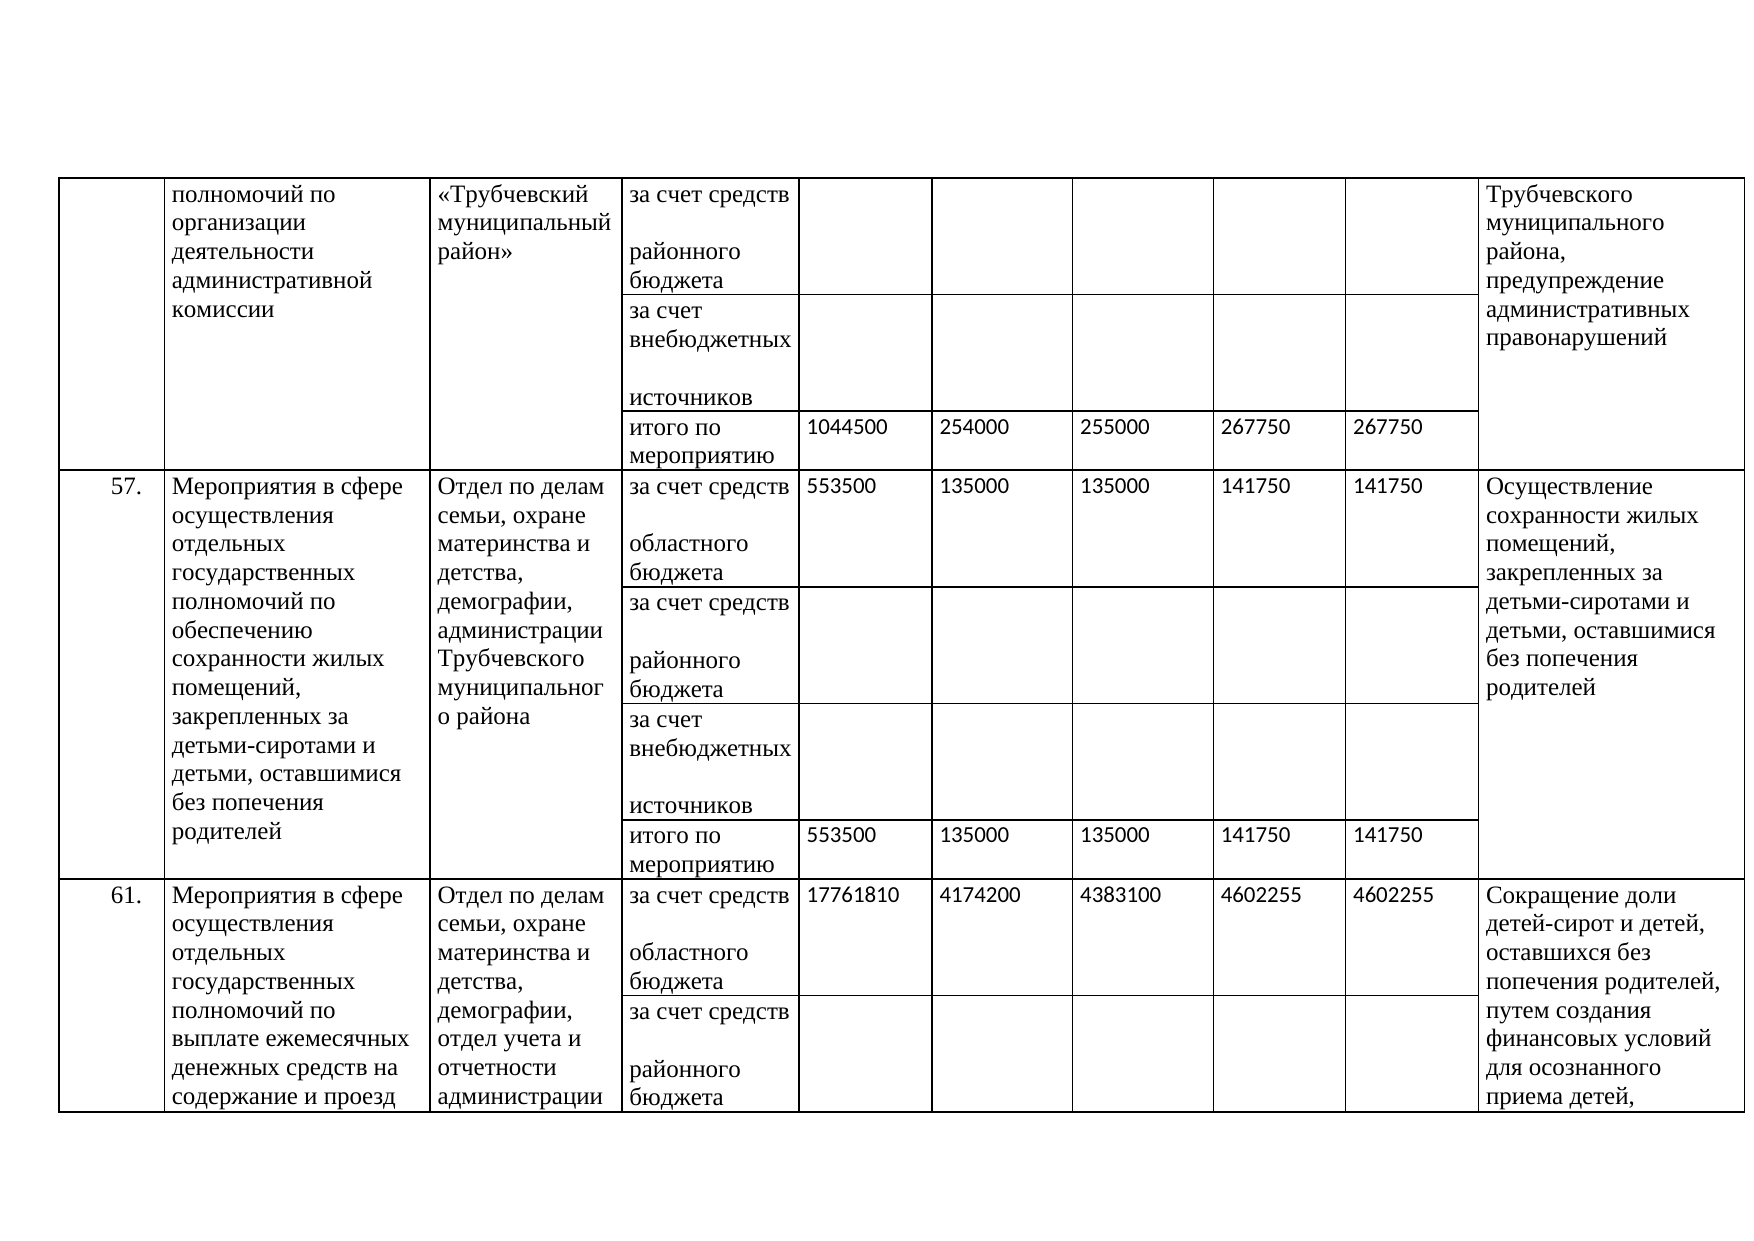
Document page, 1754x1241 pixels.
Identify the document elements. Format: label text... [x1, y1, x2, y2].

table_cell [1346, 295, 1478, 410]
table_cell [933, 179, 1072, 294]
table_cell [933, 704, 1072, 819]
table_cell 553500 [800, 471, 931, 586]
table_cell [1346, 588, 1478, 702]
table_cell 4174200 [933, 880, 1072, 995]
table_cell за счет средств районного бюджета [623, 996, 798, 1111]
table_cell [60, 179, 164, 469]
table_cell Мероприятия в сфере осуществления отдельных государственных полномочий по обеспечению сохранности жилых помещений, закрепленных за детьми-сиротами и детьми, оставшимися без попечения родителей [165, 471, 429, 878]
table_cell 135000 [933, 821, 1072, 878]
table_cell 141750 [1346, 471, 1478, 586]
table_cell [60, 471, 164, 878]
table_cell [1073, 996, 1213, 1111]
table_cell 553500 [800, 821, 931, 878]
table_cell 1044500 [800, 412, 931, 469]
table_cell за счет средств районного бюджета [623, 588, 798, 702]
table_cell 135000 [933, 471, 1072, 586]
table_cell 4602255 [1214, 880, 1345, 995]
table_cell [1346, 996, 1478, 1111]
table_cell [933, 996, 1072, 1111]
table_cell [933, 295, 1072, 410]
table_cell за счет средств районного бюджета [623, 179, 798, 294]
table_cell [1073, 295, 1213, 410]
table_cell Мероприятия в сфере осуществления отдельных государственных полномочий по выплате ежемесячных денежных средств на содержание и проезд ребенка, переданного на воспитание в семью опекуна (попечителя) [165, 880, 429, 1111]
table_cell [1346, 179, 1478, 294]
table_cell за счет средств областного бюджета [623, 471, 798, 586]
table_cell за счет внебюджетных источников [623, 295, 798, 410]
table_cell [1214, 996, 1345, 1111]
table_cell за счет средств областного бюджета [623, 880, 798, 995]
table_cell Осуществление сохранности жилых помещений, закрепленных за детьми-сиротами и детьми, оставшимися без попечения родителей [1479, 471, 1744, 878]
table_cell 141750 [1214, 821, 1345, 878]
table_cell [1214, 588, 1345, 702]
table_cell [800, 179, 931, 294]
table_cell [1214, 704, 1345, 819]
table_cell [1073, 588, 1213, 702]
table_cell 4383100 [1073, 880, 1213, 995]
table_cell Отдел по делам семьи, охране материнства и детства, демографии, администрации Трубчевского муниципального района [431, 471, 621, 878]
table_cell [1214, 179, 1345, 294]
table_cell [800, 295, 931, 410]
table_cell итого по мероприятию [623, 412, 798, 469]
table_cell [1073, 704, 1213, 819]
table_cell 254000 [933, 412, 1072, 469]
table_cell Отдел по делам семьи, охране материнства и детства, демографии, отдел учета и отчетности администрации Трубчевского муниципального района [431, 880, 621, 1111]
table_cell [800, 704, 931, 819]
table_cell [800, 588, 931, 702]
table_cell [60, 880, 164, 1111]
table_cell Сокращение доли детей-сирот и детей, оставшихся без попечения родителей, путем создания финансовых условий для осознанного приема детей, оставшихся без попечения родителей, в семью и реализации права ребенка жить и воспитываться в семье [1479, 880, 1744, 1111]
table_cell итого по мероприятию [623, 821, 798, 878]
table_cell 141750 [1346, 821, 1478, 878]
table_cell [165, 179, 429, 469]
table_cell 255000 [1073, 412, 1213, 469]
table_cell [1073, 179, 1213, 294]
table_cell 135000 [1073, 471, 1213, 586]
table_cell за счет внебюджетных источников [623, 704, 798, 819]
table_cell [933, 588, 1072, 702]
table_cell [800, 996, 931, 1111]
table_cell 4602255 [1346, 880, 1478, 995]
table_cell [431, 179, 621, 469]
table_cell 135000 [1073, 821, 1213, 878]
table_cell 141750 [1214, 471, 1345, 586]
table_cell 267750 [1214, 412, 1345, 469]
table_cell [1214, 295, 1345, 410]
table_cell [1346, 704, 1478, 819]
table_cell 17761810 [800, 880, 931, 995]
table_cell 267750 [1346, 412, 1478, 469]
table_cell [1479, 179, 1744, 469]
